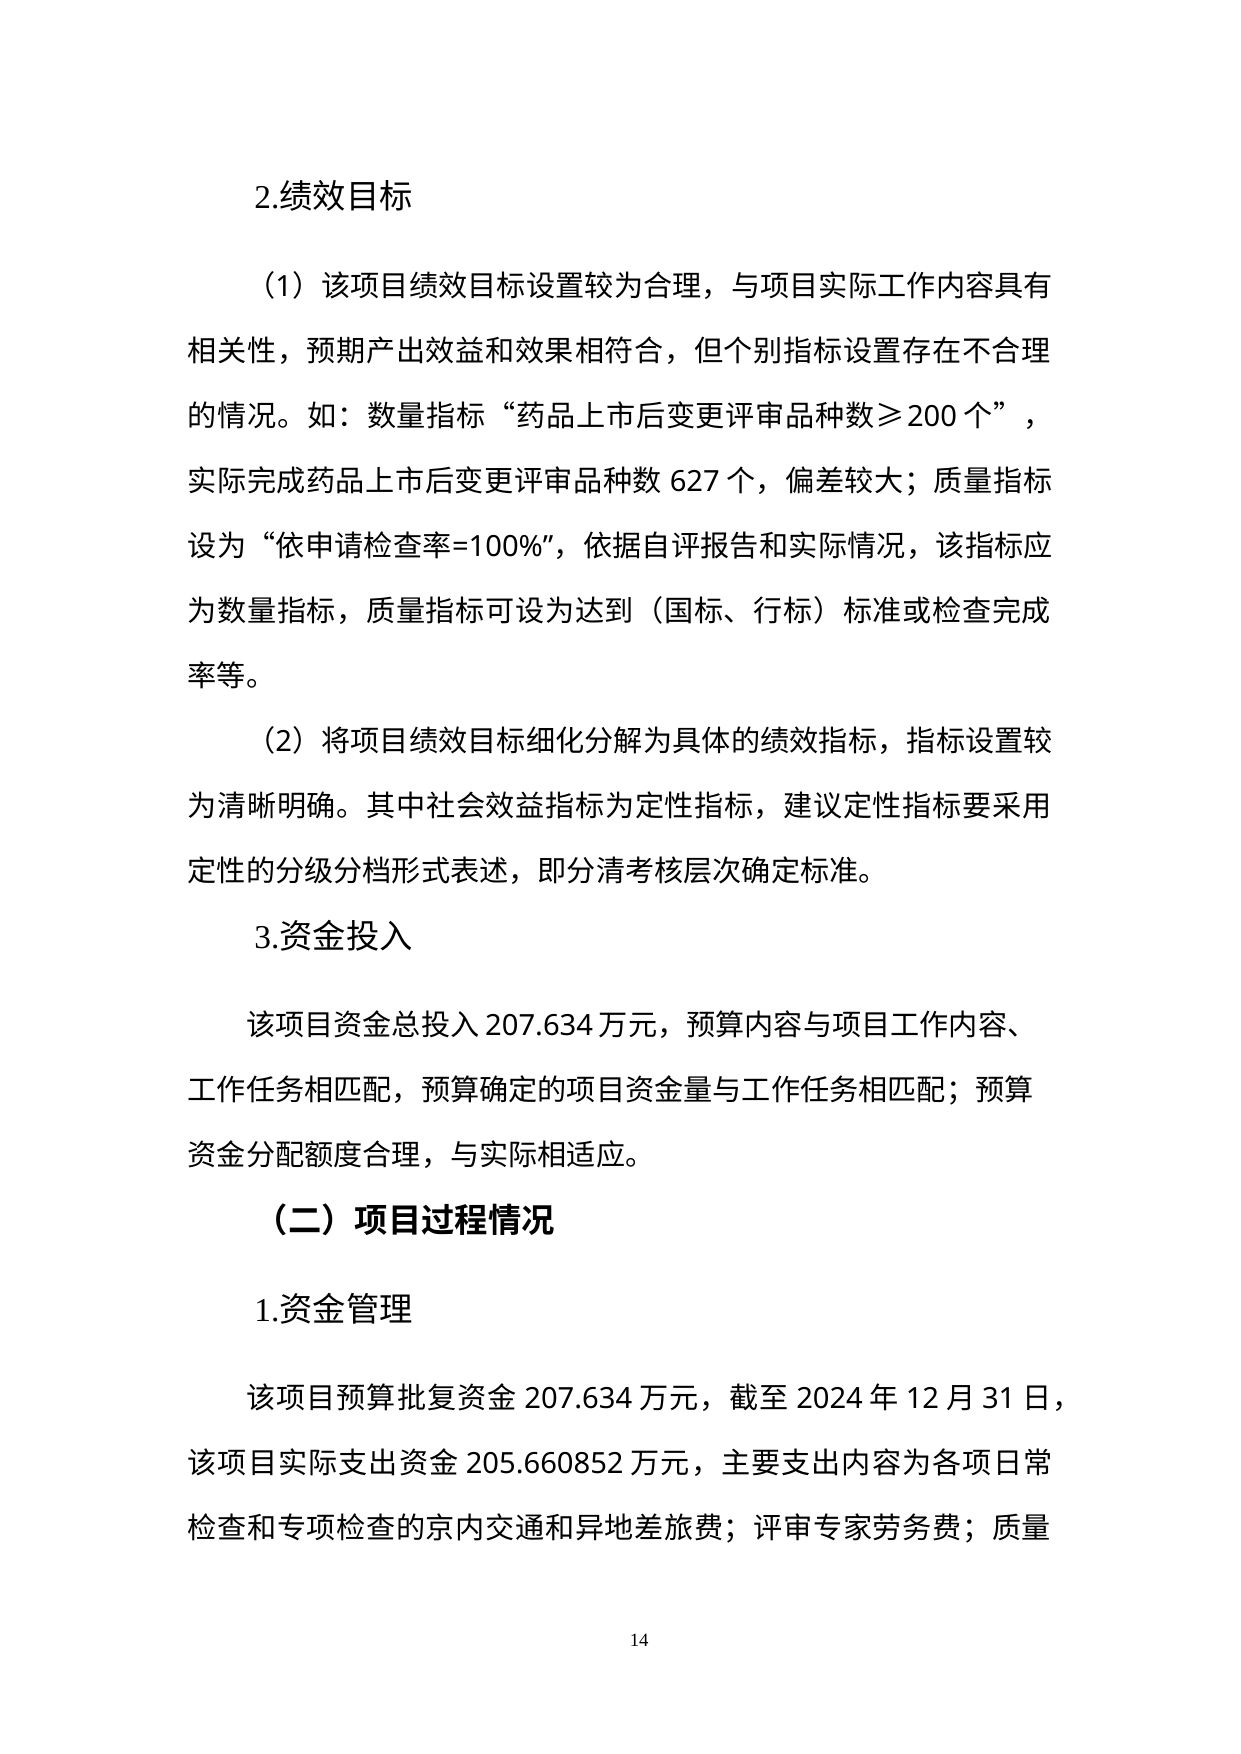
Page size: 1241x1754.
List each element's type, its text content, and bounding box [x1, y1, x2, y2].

subtitle 2.绩效目标 [187, 162, 1053, 227]
subtitle 1.资金管理 [187, 1274, 1053, 1339]
subtitle 3.资金投入 [187, 901, 1053, 966]
text （1）该项目绩效目标设置较为合理，与项目实际工作内容具有相关性，预期产出效益和效果相符合，但个别指标设置存在不合理的情况。如：数量指标“药品上市后变更评审品种数≥200个”，实际完成药品上市后变更评审品种数627个，偏差较大；质量指标设为“依申请检查率=100%”，依据自评报告和实际情况，该指标应为数量指标，质量指标可设为达到（国标、行标）标准或检查完成率等。 [187, 251, 1053, 706]
text 该项目资金总投入207.634万元，预算内容与项目工作内容、工作任务相匹配，预算确定的项目资金量与工作任务相匹配；预算资金分配额度合理，与实际相适应。 [187, 990, 1053, 1185]
text （2）将项目绩效目标细化分解为具体的绩效指标，指标设置较为清晰明确。其中社会效益指标为定性指标，建议定性指标要采用定性的分级分档形式表述，即分清考核层次确定标准。 [187, 706, 1053, 901]
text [187, 1363, 1053, 1558]
subtitle （二）项目过程情况 [187, 1185, 1053, 1250]
